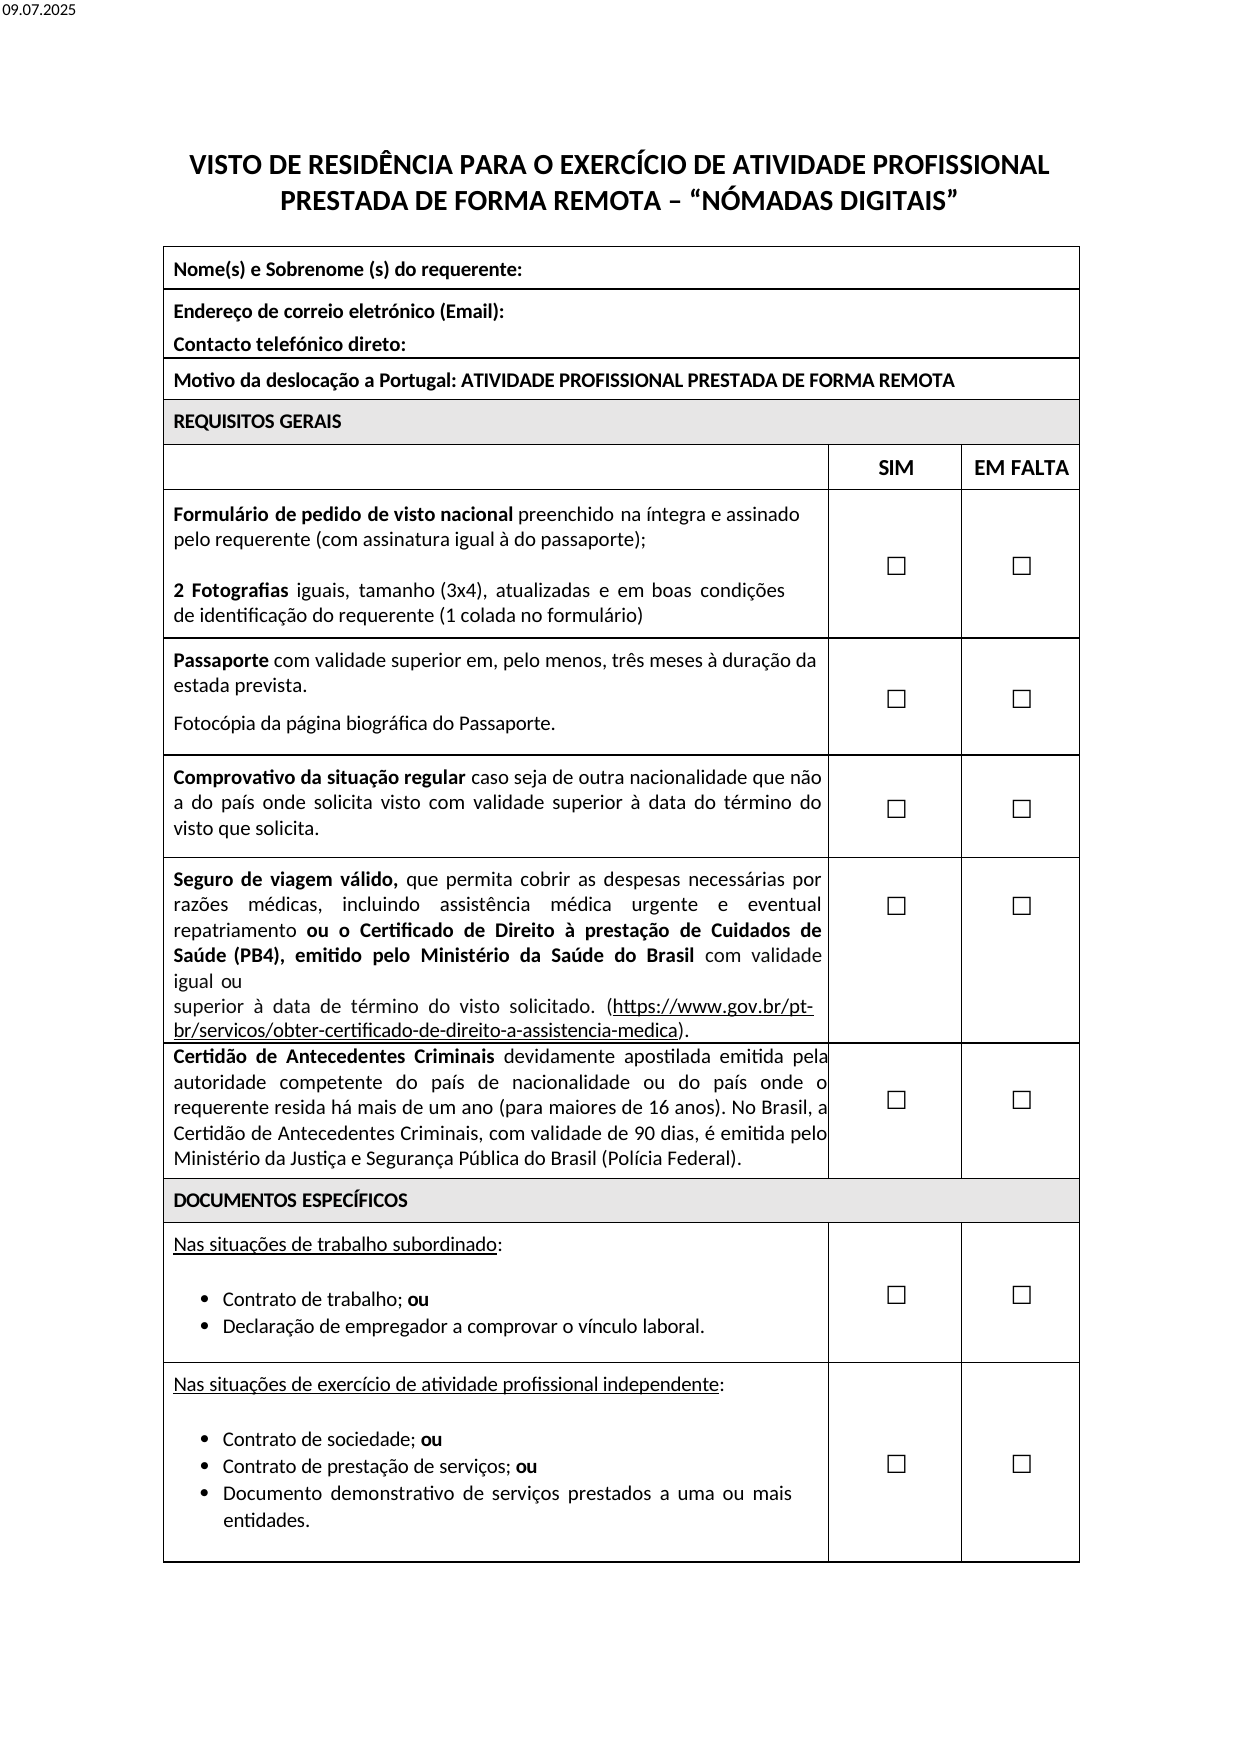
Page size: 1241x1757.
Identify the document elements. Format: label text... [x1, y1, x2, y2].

table_cell ☐ [829, 1363, 961, 1561]
table_cell Passaporte com validade superior em, pelo menos, três meses à duração da estada prevista. Fotocópia da página biográfica do Passaporte. [164, 639, 828, 754]
table_cell Comprovativo da situação regular caso seja de outra nacionalidade que não a do país onde solicita visto com validade superior à data do término do visto que solicita. [164, 756, 828, 856]
table_cell ☐ [962, 490, 1079, 637]
table_cell REQUISITOS GERAIS [164, 400, 1079, 444]
table_cell ☐ [829, 639, 961, 754]
table_cell ☐ [962, 639, 1079, 754]
table_header Nome(s) e Sobrenome (s) do requerente: [164, 247, 1079, 288]
table_cell ☐ [829, 1044, 961, 1177]
table_cell Nas situações de trabalho subordinado: Contrato de trabalho; ou Declaração de empregador a comprovar o vínculo laboral. [164, 1223, 828, 1361]
table_cell ☐ [962, 858, 1079, 1042]
table_cell ☐ [829, 490, 961, 637]
text VISTO DE RESIDÊNCIA PARA O EXERCÍCIO DE ATIVIDADE PROFISSIONAL PRESTADA DE FORMA REMOTA – “NÓMADAS DIGITAIS” [189, 146, 1093, 218]
table_cell ☐ [962, 756, 1079, 856]
table_cell Endereço de correio eletrónico (Email): Contacto telefónico direto: [164, 290, 1079, 357]
table_cell SIM [829, 445, 961, 489]
table_cell ☐ [962, 1363, 1079, 1561]
table_cell ☐ [829, 756, 961, 856]
table_cell EM FALTA [962, 445, 1079, 489]
table_cell ☐ [829, 858, 961, 1042]
table_cell Motivo da deslocação a Portugal: ATIVIDADE PROFISSIONAL PRESTADA DE FORMA REMOTA [164, 359, 1079, 399]
table_cell Certidão de Antecedentes Criminais devidamente apostilada emitida pela autoridade competente do país de nacionalidade ou do país onde o requerente resida há mais de um ano (para maiores de 16 anos). No Brasil, a Certidão de Antecedentes Criminais, com validade de 90 dias, é emitida pelo Ministério da Justiça e Segurança Pública do Brasil (Polícia Federal). [164, 1044, 828, 1177]
table_cell Nas situações de exercício de atividade profissional independente: Contrato de sociedade; ou Contrato de prestação de serviços; ou Documento demonstrativo de serviços prestados a uma ou mais entidades. [164, 1363, 828, 1561]
table_cell ☐ [962, 1044, 1079, 1177]
table_cell ☐ [829, 1223, 961, 1361]
table_cell Seguro de viagem válido, que permita cobrir as despesas necessárias por razões médicas, incluindo assistência médica urgente e eventual repatriamento ou o Certificado de Direito à prestação de Cuidados de Saúde (PB4), emitido pelo Ministério da Saúde do Brasil com validade igual ou superior à data de término do visto solicitado. (https://www.gov.br/pt- br/servicos/obter-certificado-de-direito-a-assistencia-medica). [164, 858, 828, 1042]
table_cell DOCUMENTOS ESPECÍFICOS [164, 1179, 1079, 1222]
table_cell [164, 445, 828, 489]
table_cell ☐ [962, 1223, 1079, 1361]
table_cell Formulário de pedido de visto nacional preenchido na íntegra e assinado pelo requerente (com assinatura igual à do passaporte); 2 Fotografias iguais, tamanho (3x4), atualizadas e em boas condições de identificação do requerente (1 colada no formulário) [164, 490, 828, 637]
